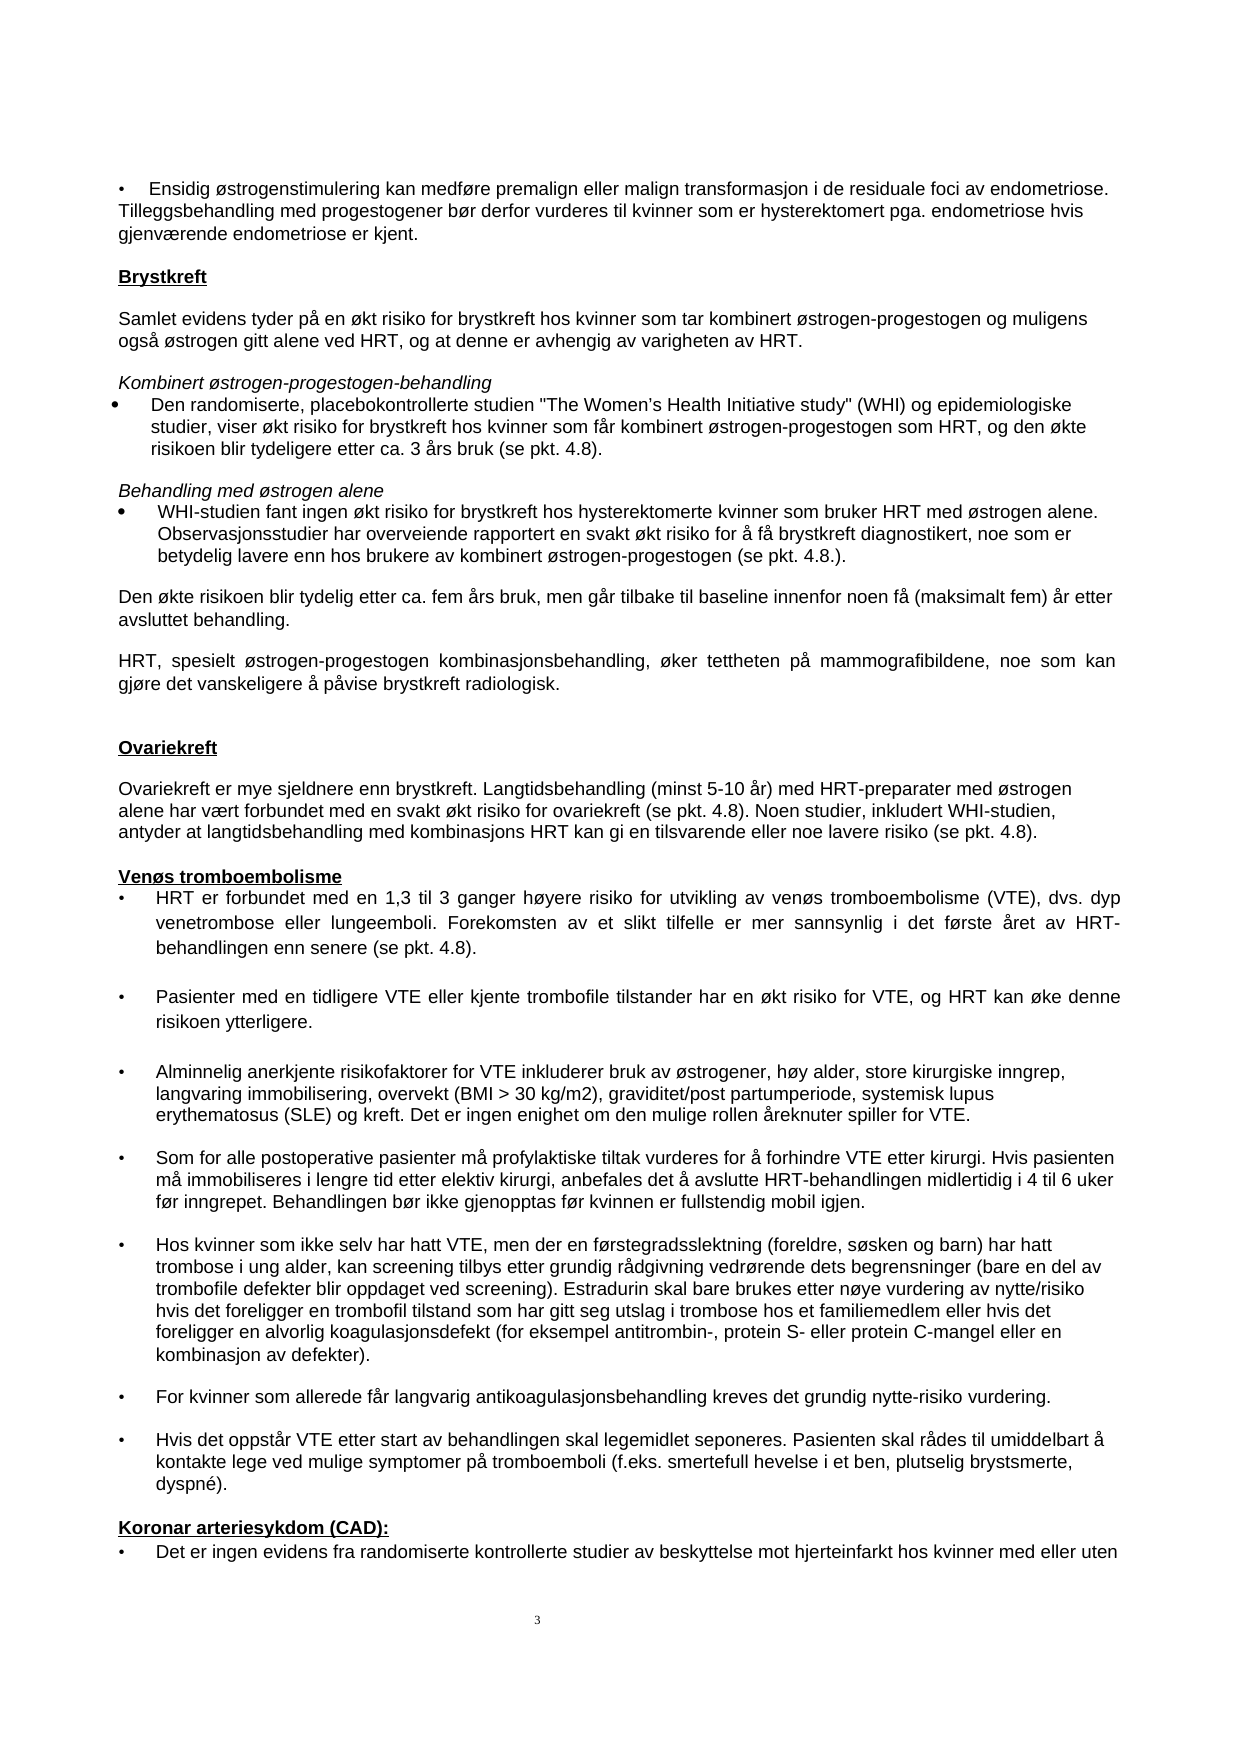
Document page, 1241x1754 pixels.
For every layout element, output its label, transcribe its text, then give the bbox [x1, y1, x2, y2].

text Den økte risikoen blir tydelig etter ca. fem års bruk, men går tilbake til baseline innenfor noen få (maksimalt fem) år etter avsluttet behandling. [118, 586, 1122, 631]
list Ensidig østrogenstimulering kan medføre premalign eller malign transformasjon i de residuale foci av endometriose. Tilleggsbehandling med progestogener bør derfor vurderes til kvinner som er hysterektomert pga. endometriose hvis gjenværende endometriose er kjent. [118, 177, 1122, 245]
text Samlet evidens tyder på en økt risiko for brystkreft hos kvinner som tar kombinert østrogen-progestogen og muligens også østrogen gitt alene ved HRT, og at denne er avhengig av varigheten av HRT. [118, 307, 1122, 352]
text Behandling med østrogen alene [118, 479, 1122, 501]
list Alminnelig anerkjente risikofaktorer for VTE inkluderer bruk av østrogener, høy alder, store kirurgiske inngrep, langvaring immobilisering, overvekt (BMI > 30 kg/m2), graviditet/post partumperiode, systemisk lupus erythematosus (SLE) og kreft. Det er ingen enighet om den mulige rollen åreknuter spiller for VTE. [118, 1061, 1122, 1126]
text HRT, spesielt østrogen-progestogen kombinasjonsbehandling, øker tettheten på mammografibildene, noe som kan gjøre det vanskeligere å påvise brystkreft radiologisk. [118, 650, 1116, 695]
text Ovariekreft [118, 736, 1122, 758]
list Den randomiserte, placebokontrollerte studien "The Women’s Health Initiative study" (WHI) og epidemiologiske studier, viser økt risiko for brystkreft hos kvinner som får kombinert østrogen-progestogen som HRT, og den økte risikoen blir tydeligere etter ca. 3 års bruk (se pkt. 4.8). [112, 394, 1122, 459]
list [118, 1540, 1122, 1563]
list Hvis det oppstår VTE etter start av behandlingen skal legemidlet seponeres. Pasienten skal rådes til umiddelbart å kontakte lege ved mulige symptomer på tromboemboli (f.eks. smertefull hevelse i et ben, plutselig brystsmerte, dyspné). [118, 1429, 1122, 1495]
list For kvinner som allerede får langvarig antikoagulasjonsbehandling kreves det grundig nytte-risiko vurdering. [118, 1386, 1122, 1408]
text Brystkreft [118, 266, 1122, 288]
list Pasienter med en tidligere VTE eller kjente trombofile tilstander har en økt risiko for VTE, og HRT kan øke denne risikoen ytterligere. [118, 986, 1122, 1033]
list Hos kvinner som ikke selv har hatt VTE, men der en førstegradsslektning (foreldre, søsken og barn) har hatt trombose i ung alder, kan screening tilbys etter grundig rådgivning vedrørende dets begrensninger (bare en del av trombofile defekter blir oppdaget ved screening). Estradurin skal bare brukes etter nøye vurdering av nytte/risiko hvis det foreligger en trombofil tilstand som har gitt seg utslag i trombose hos et familiemedlem eller hvis det foreligger en alvorlig koagulasjonsdefekt (for eksempel antitrombin-, protein S- eller protein C-mangel eller en kombinasjon av defekter). [118, 1233, 1122, 1365]
text Koronar arteriesykdom (CAD): [118, 1517, 1122, 1538]
list HRT er forbundet med en 1,3 til 3 ganger høyere risiko for utvikling av venøs tromboembolisme (VTE), dvs. dyp venetrombose eller lungeemboli. Forekomsten av et slikt tilfelle er mer sannsynlig i det første året av HRT-behandlingen enn senere (se pkt. 4.8). [118, 887, 1122, 958]
list Som for alle postoperative pasienter må profylaktiske tiltak vurderes for å forhindre VTE etter kirurgi. Hvis pasienten må immobiliseres i lengre tid etter elektiv kirurgi, anbefales det å avslutte HRT-behandlingen midlertidig i 4 til 6 uker før inngrepet. Behandlingen bør ikke gjenopptas før kvinnen er fullstendig mobil igjen. [118, 1147, 1122, 1212]
text Kombinert østrogen-progestogen-behandling [118, 372, 1122, 394]
text Ovariekreft er mye sjeldnere enn brystkreft. Langtidsbehandling (minst 5-10 år) med HRT-preparater med østrogen alene har vært forbundet med en svakt økt risiko for ovariekreft (se pkt. 4.8). Noen studier, inkludert WHI-studien, antyder at langtidsbehandling med kombinasjons HRT kan gi en tilsvarende eller noe lavere risiko (se pkt. 4.8). [118, 777, 1122, 843]
text Venøs tromboembolisme [118, 865, 1122, 887]
list WHI-studien fant ingen økt risiko for brystkreft hos hysterektomerte kvinner som bruker HRT med østrogen alene. Observasjonsstudier har overveiende rapportert en svakt økt risiko for å få brystkreft diagnostikert, noe som er betydelig lavere enn hos brukere av kombinert østrogen-progestogen (se pkt. 4.8.). [118, 501, 1122, 567]
